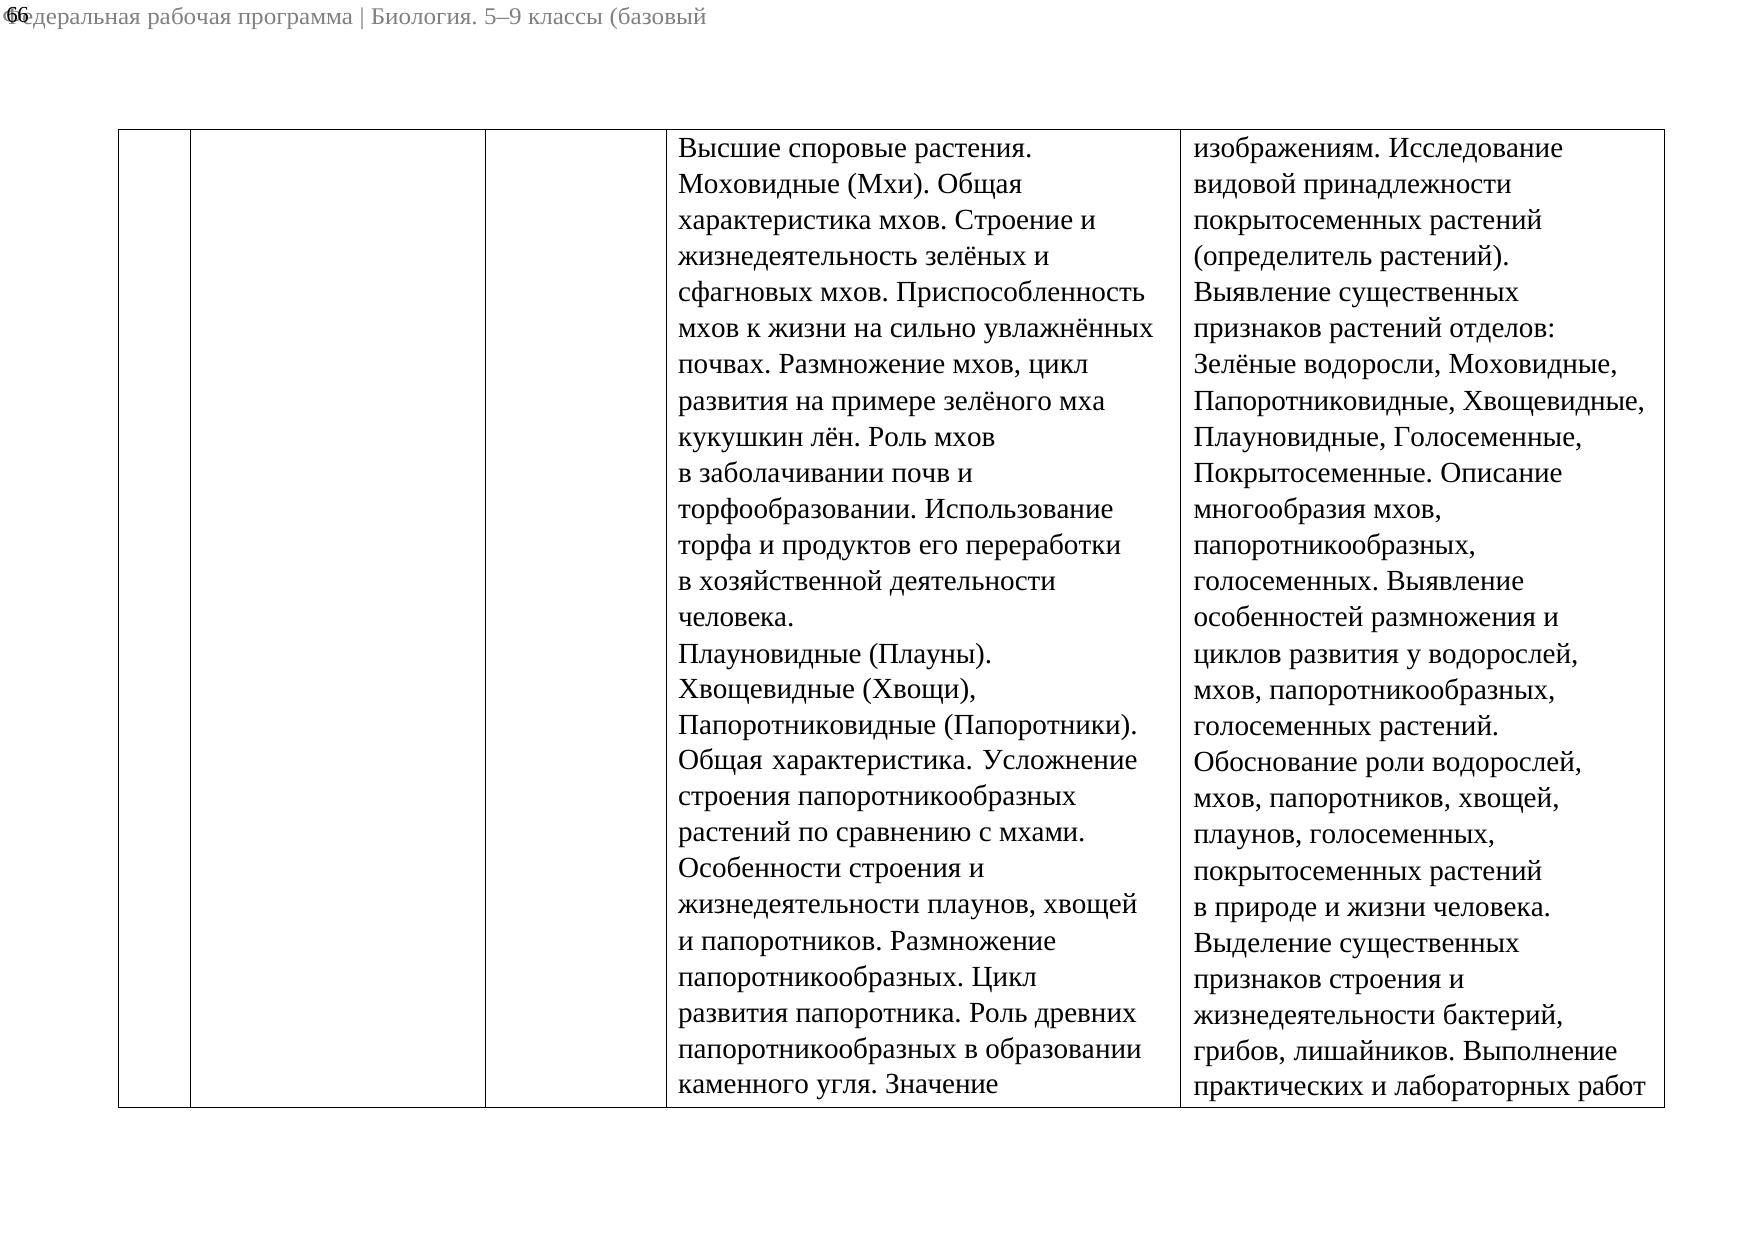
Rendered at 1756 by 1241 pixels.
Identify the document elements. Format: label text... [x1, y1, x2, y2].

table_header Высшие споровые растения. Моховидные (Мхи). Общая характеристика мхов. Строение и жизнедеятельность зелёных и сфагновых мхов. Приспособленность мхов к жизни на сильно увлажнённых почвах. Размножение мхов, цикл развития на примере зелёного мха кукушкин лён. Роль мхов в заболачивании почв и торфообразовании. Использование торфа и продуктов его переработки в хозяйственной деятельности человека. Плауновидные (Плауны). Хвощевидные (Хвощи), Папоротниковидные (Папоротники). Общая характеристика. Усложнение строения папоротникообразных растений по сравнению с мхами. Особенности строения и жизнедеятельности плаунов, хвощей и папоротников. Размножение папоротникообразных. Цикл развития папоротника. Роль древних папоротникообразных в образовании каменного угля. Значение [667, 130, 1180, 1107]
table_header [191, 130, 485, 1107]
table_header изображениям. Исследование видовой принадлежности покрытосеменных растений (определитель растений). Выявление существенных признаков растений отделов: Зелёные водоросли, Моховидные, Папоротниковидные, Хвощевидные, Плауновидные, Голосеменные, Покрытосеменные. Описание многообразия мхов, папоротникообразных, голосеменных. Выявление особенностей размножения и циклов развития у водорослей, мхов, папоротникообразных, голосеменных растений. Обоснование роли водорослей, мхов, папоротников, хвощей, плаунов, голосеменных, покрытосеменных растений в природе и жизни человека. Выделение существенных признаков строения и жизнедеятельности бактерий, грибов, лишайников. Выполнение практических и лабораторных работ [1181, 130, 1664, 1107]
table_header [486, 130, 666, 1107]
table_header [119, 130, 190, 1107]
